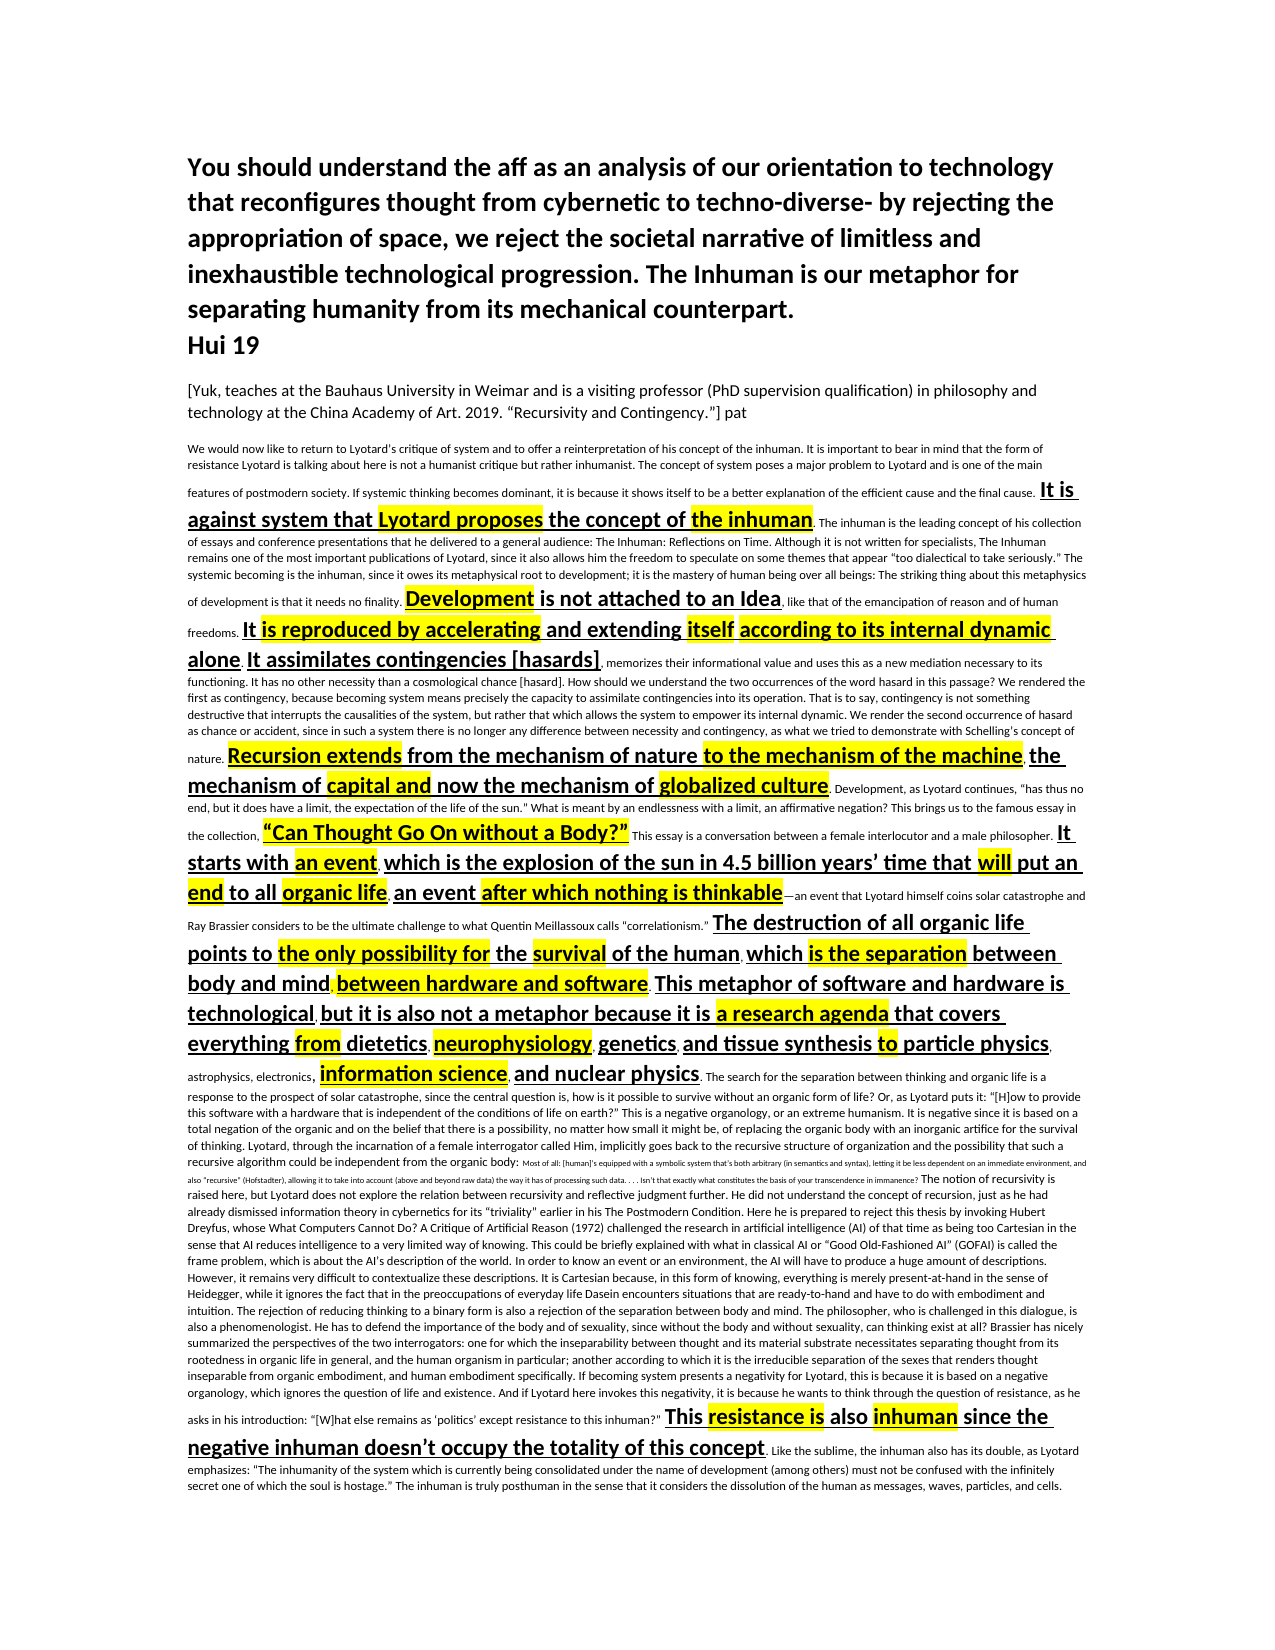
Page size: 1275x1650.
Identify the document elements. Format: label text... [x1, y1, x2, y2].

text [187, 441, 1087, 1494]
text Hui 19 [187, 328, 1087, 361]
text [Yuk, teaches at the Bauhaus University in Weimar and is a visiting professor (PhD supervision qualification) in philosophy and technology at the China Academy of Art. 2019. “Recursivity and Contingency.”] pat [187, 380, 1087, 423]
subtitle You should understand the aff as an analysis of our orientation to technology that reconfigures thought from cybernetic to techno-diverse- by rejecting the appropriation of space, we reject the societal narrative of limitless and inexhaustible technological progression. The Inhuman is our metaphor for separating humanity from its mechanical counterpart. [187, 150, 1087, 326]
